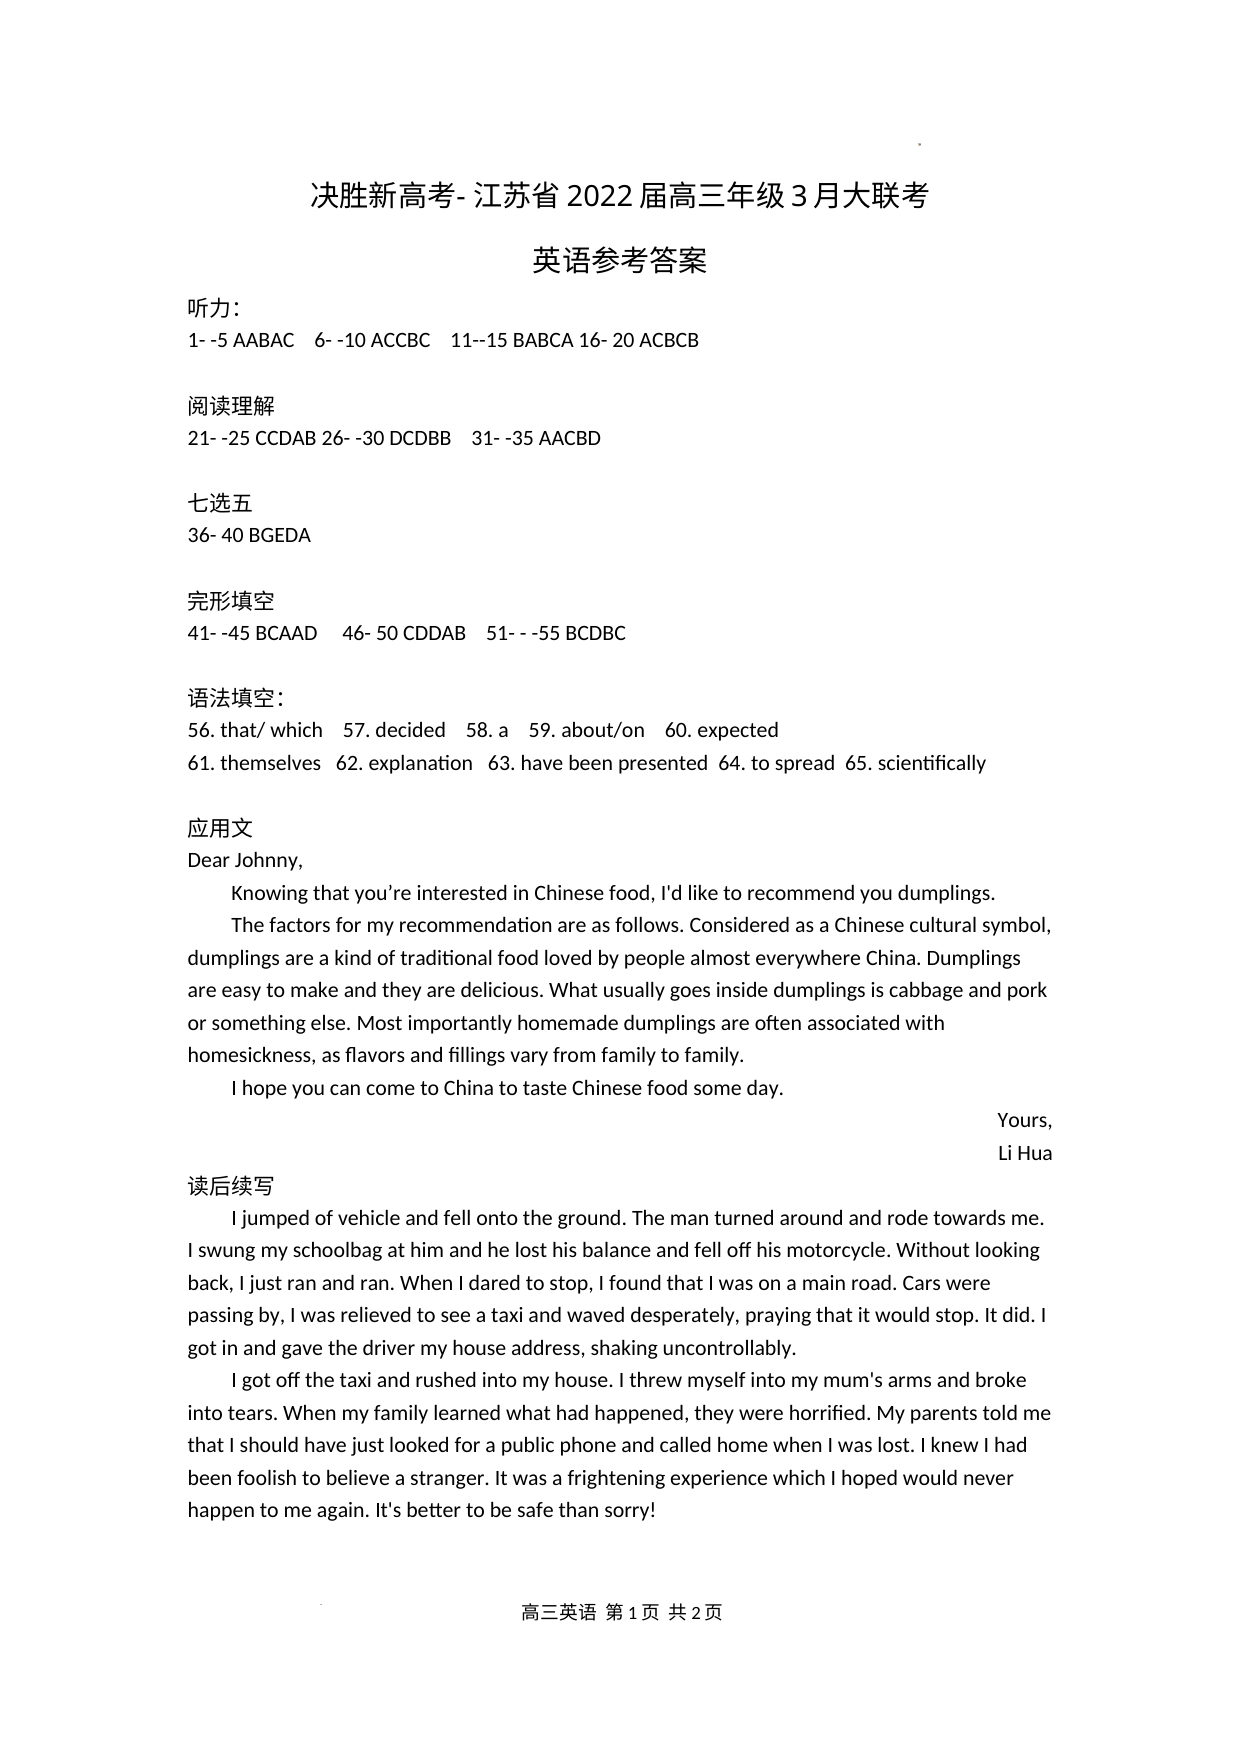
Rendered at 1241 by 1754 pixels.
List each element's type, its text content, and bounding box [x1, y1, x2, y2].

text 应用文 [187, 811, 1053, 843]
text 61. themselves 62. explanation 63. have been presented 64. to spread 65. scientifically [187, 746, 1053, 778]
text 阅读理解 [187, 388, 1053, 421]
text I hope you can come to China to taste Chinese food some day. [187, 1071, 1053, 1103]
text I got off the taxi and rushed into my house. I threw myself into my mum's arms and broke into tears. When my family learned what had happened, they were horrified. My parents told me that I should have just looked for a public phone and called home when I was lost. I knew I had been foolish to believe a stranger. It was a frightening experience which I hoped would never happen to me again. It's better to be safe than sorry! [187, 1363, 1053, 1526]
text The factors for my recommendation are as follows. Considered as a Chinese cultural symbol, dumplings are a kind of traditional food loved by people almost everywhere China. Dumplings are easy to make and they are delicious. What usually goes inside dumplings is cabbage and pork or something else. Most importantly homemade dumplings are often associated with homesickness, as flavors and fillings vary from family to family. [187, 908, 1053, 1071]
text 完形填空 [187, 583, 1053, 616]
text 读后续写 [187, 1168, 1053, 1201]
text Yours, [187, 1103, 1053, 1136]
text 21- -25 CCDAB 26- -30 DCDBB 31- -35 AACBD [187, 421, 1053, 453]
text 语法填空： [187, 681, 1053, 713]
text 英语参考答案 [187, 226, 1053, 291]
text 41- -45 BCAAD 46- 50 CDDAB 51- - -55 BCDBC [187, 616, 1053, 648]
text 36- 40 BGEDA [187, 518, 1053, 551]
text Li Hua [187, 1136, 1053, 1168]
text 决胜新高考- 江苏省2022届高三年级3月大联考 [187, 161, 1053, 226]
text 56. that/ which 57. decided 58. a 59. about/on 60. expected [187, 713, 1053, 746]
text Knowing that you’re interested in Chinese food, I'd like to recommend you dumplings. [187, 876, 1053, 908]
text 七选五 [187, 486, 1053, 518]
text I jumped of vehicle and fell onto the ground. The man turned around and rode towards me. I swung my schoolbag at him and he lost his balance and fell off his motorcycle. Without looking back, I just ran and ran. When I dared to stop, I found that I was on a main road. Cars were passing by, I was relieved to see a taxi and waved desperately, praying that it would stop. It did. I got in and gave the driver my house address, shaking uncontrollably. [187, 1201, 1053, 1363]
text 1- -5 AABAC 6- -10 ACCBC 11--15 BABCA 16- 20 ACBCB [187, 323, 1053, 356]
text Dear Johnny, [187, 843, 1053, 876]
text 听力： [187, 291, 1053, 323]
